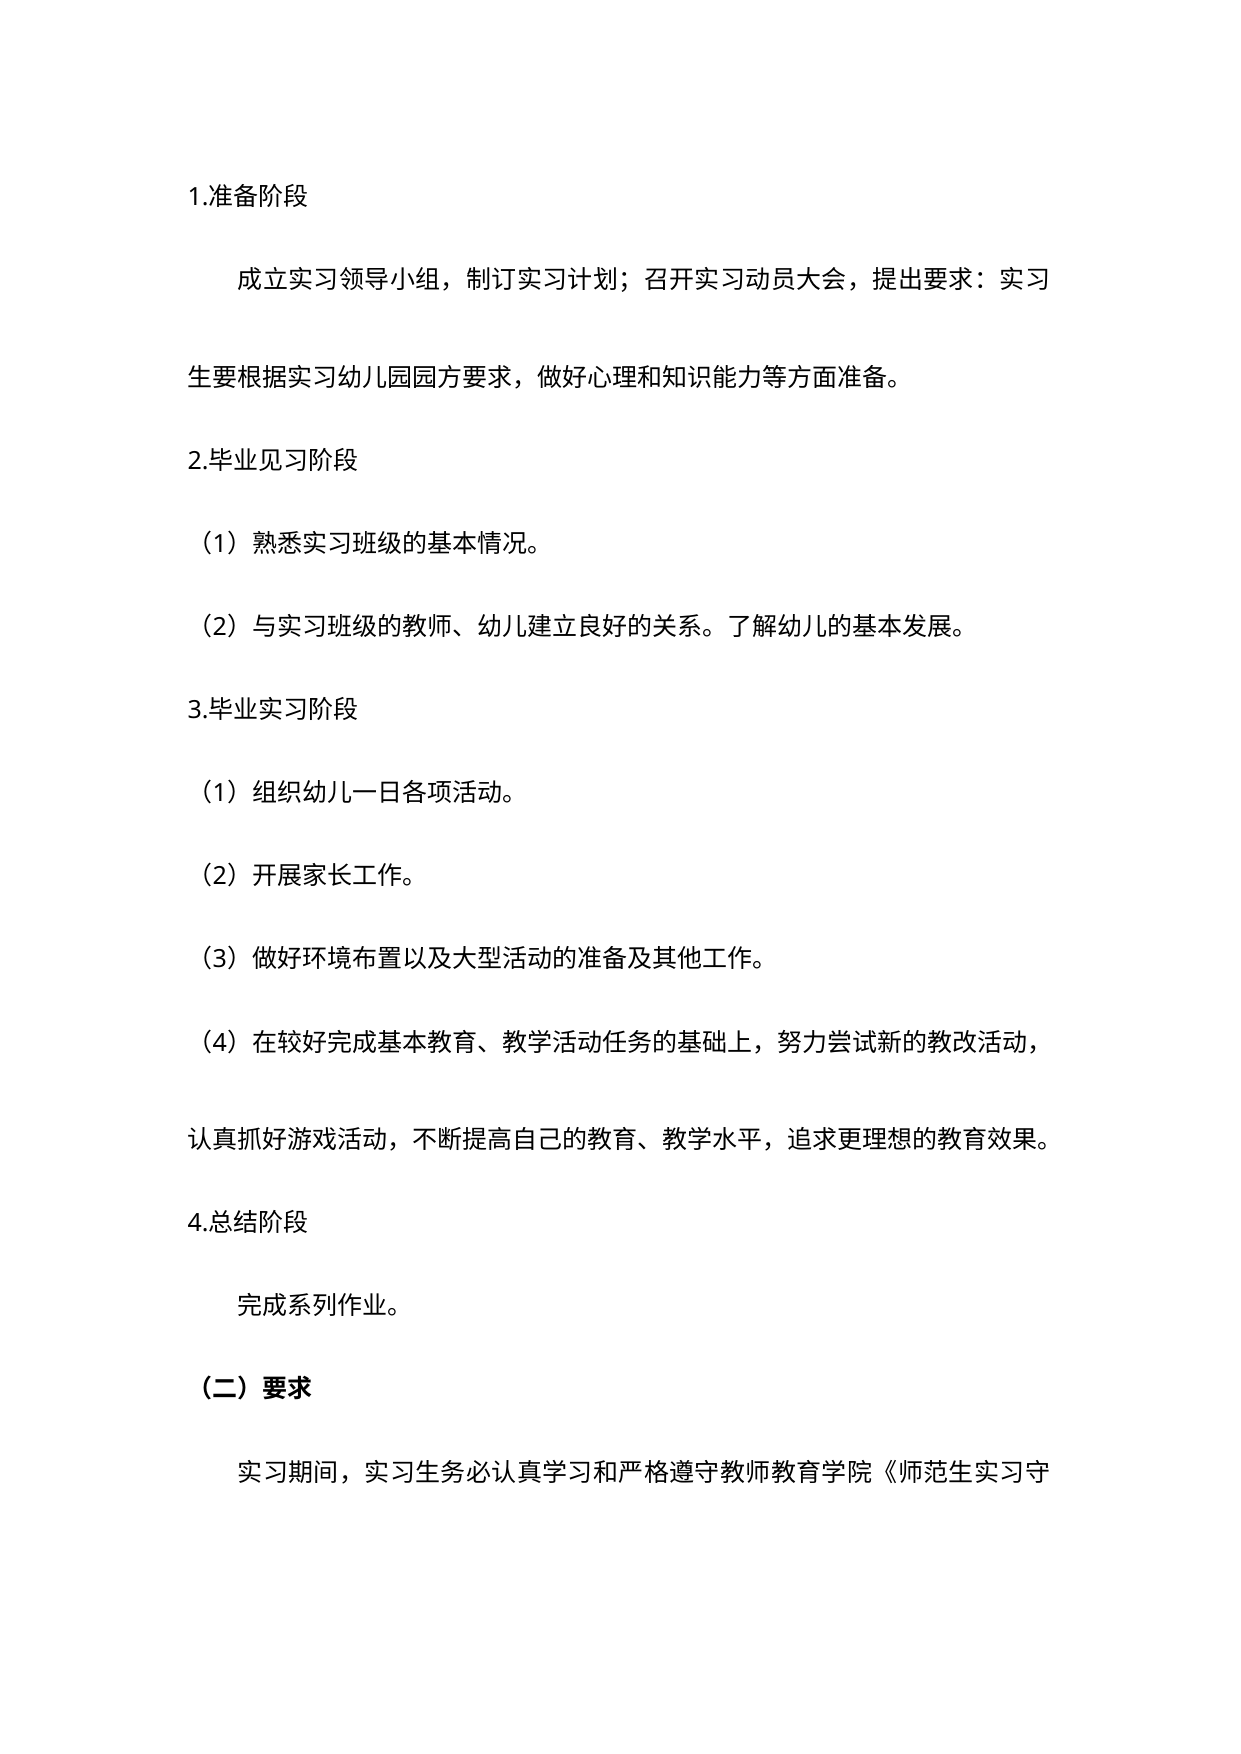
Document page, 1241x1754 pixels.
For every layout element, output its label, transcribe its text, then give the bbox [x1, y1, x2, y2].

text （1）组织幼儿一日各项活动。 [187, 758, 1053, 823]
text （2）与实习班级的教师、幼儿建立良好的关系。了解幼儿的基本发展。 [187, 592, 1053, 657]
text （二）要求 [187, 1354, 1053, 1419]
text 1.准备阶段 [187, 162, 1053, 227]
text 2.毕业见习阶段 [187, 426, 1053, 491]
text （1）熟悉实习班级的基本情况。 [187, 509, 1053, 574]
text （3）做好环境布置以及大型活动的准备及其他工作。 [187, 924, 1053, 989]
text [187, 1438, 1053, 1503]
text 成立实习领导小组，制订实习计划；召开实习动员大会，提出要求：实习生要根据实习幼儿园园方要求，做好心理和知识能力等方面准备。 [187, 245, 1053, 408]
text （2）开展家长工作。 [187, 841, 1053, 906]
text （4）在较好完成基本教育、教学活动任务的基础上，努力尝试新的教改活动，认真抓好游戏活动，不断提高自己的教育、教学水平，追求更理想的教育效果。 [187, 1008, 1053, 1170]
text 3.毕业实习阶段 [187, 675, 1053, 740]
text 4.总结阶段 [187, 1188, 1053, 1253]
text 完成系列作业。 [187, 1271, 1053, 1336]
